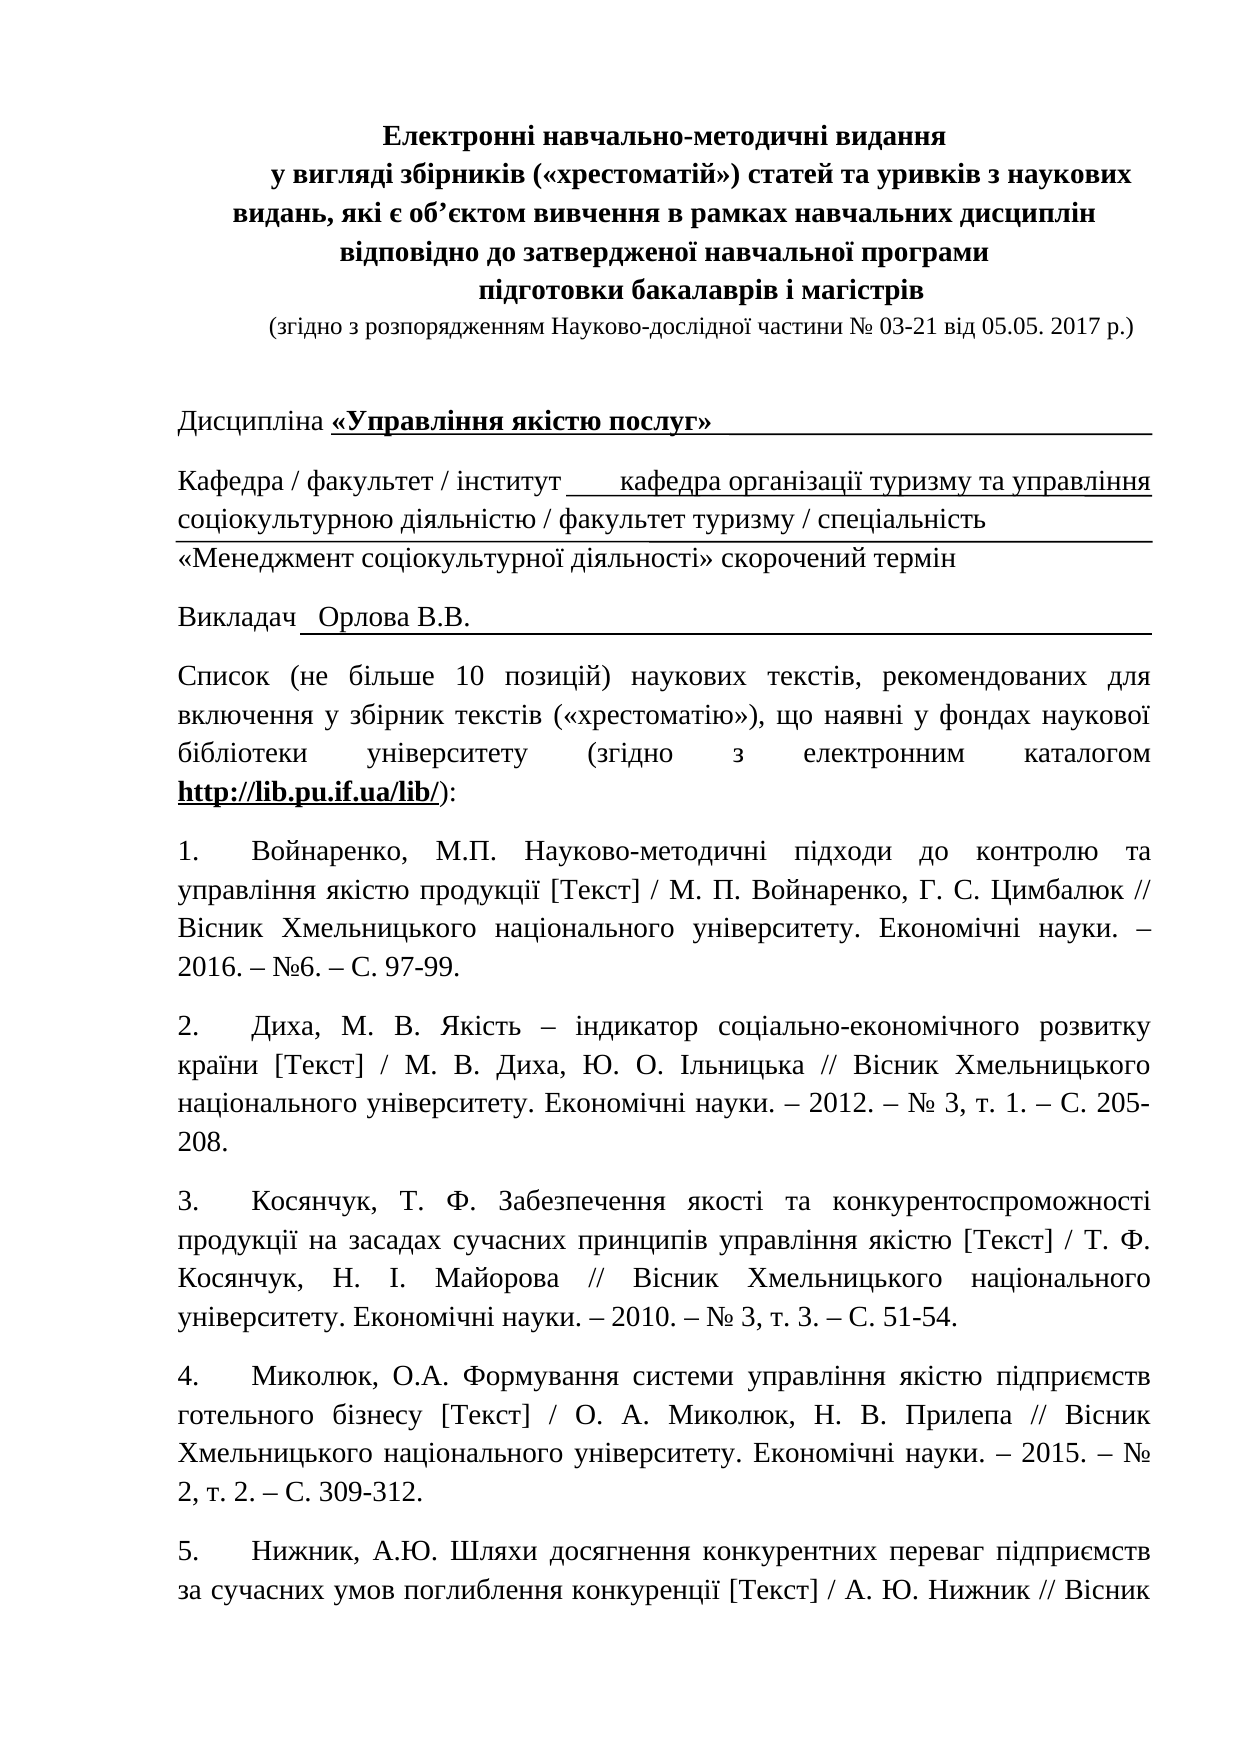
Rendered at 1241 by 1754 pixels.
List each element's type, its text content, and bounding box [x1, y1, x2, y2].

text Дисципліна «Управління якістю послуг» [177, 403, 1152, 437]
text підготовки бакалаврів і магістрів [177, 272, 1152, 306]
text Список (не більше 10 позицій) наукових текстів, рекомендованих для включення у збірник текстів («хрестоматію»), що наявні у фондах наукової бібліотеки університету (згідно з електронним каталогом http://lib.pu.if.ua/lib/): [177, 658, 1152, 808]
text Кафедра / факультет / інститут кафедра організації туризму та управління соціокультурною діяльністю / факультет туризму / спеціальність «Менеджмент соціокультурної діяльності» скорочений термін [177, 463, 1152, 540]
text Електронні навчально-методичні видання [177, 118, 1152, 152]
text 3. Косянчук, Т. Ф. Забезпечення якості та конкурентоспроможності продукції на засадах сучасних принципів управління якістю [Текст] / Т. Ф. Косянчук, Н. І. Майорова // Вісник Хмельницького національного університету. Економічні науки. – 2010. – № 3, т. 3. – С. 51-54. [177, 1183, 1152, 1333]
text (згідно з розпорядженням Науково-дослідної частини № 03-21 від 05.05. 2017 р.) [177, 311, 1152, 339]
text Кафедра / факультет / інститут кафедра організації туризму та управління соціокультурною діяльністю / факультет туризму / спеціальність «Менеджмент соціокультурної діяльності» скорочений термін [177, 543, 1152, 573]
text 2. Диха, М. В. Якість – індикатор соціально-економічного розвитку країни [Текст] / М. В. Диха, Ю. О. Ільницька // Вісник Хмельницького національного університету. Економічні науки. – 2012. – № 3, т. 1. – С. 205-208. [177, 1008, 1152, 1158]
text 4. Миколюк, О.А. Формування системи управління якістю підприємств готельного бізнесу [Текст] / О. А. Миколюк, Н. В. Прилепа // Вісник Хмельницького національного університету. Економічні науки. – 2015. – № 2, т. 2. – С. 309-312. [177, 1358, 1152, 1508]
text 1. Войнаренко, М.П. Науково-методичні підходи до контролю та управління якістю продукції [Текст] / М. П. Войнаренко, Г. С. Цимбалюк // Вісник Хмельницького національного університету. Економічні науки. – 2016. – №6. – С. 97-99. [177, 833, 1152, 983]
text Викладач Орлова В.В. [177, 599, 1152, 633]
text у вигляді збірників («хрестоматій») статей та уривків з наукових видань, які є об’єктом вивчення в рамках навчальних дисциплін відповідно до затвердженої навчальної програми [177, 157, 1152, 267]
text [177, 1533, 1152, 1606]
